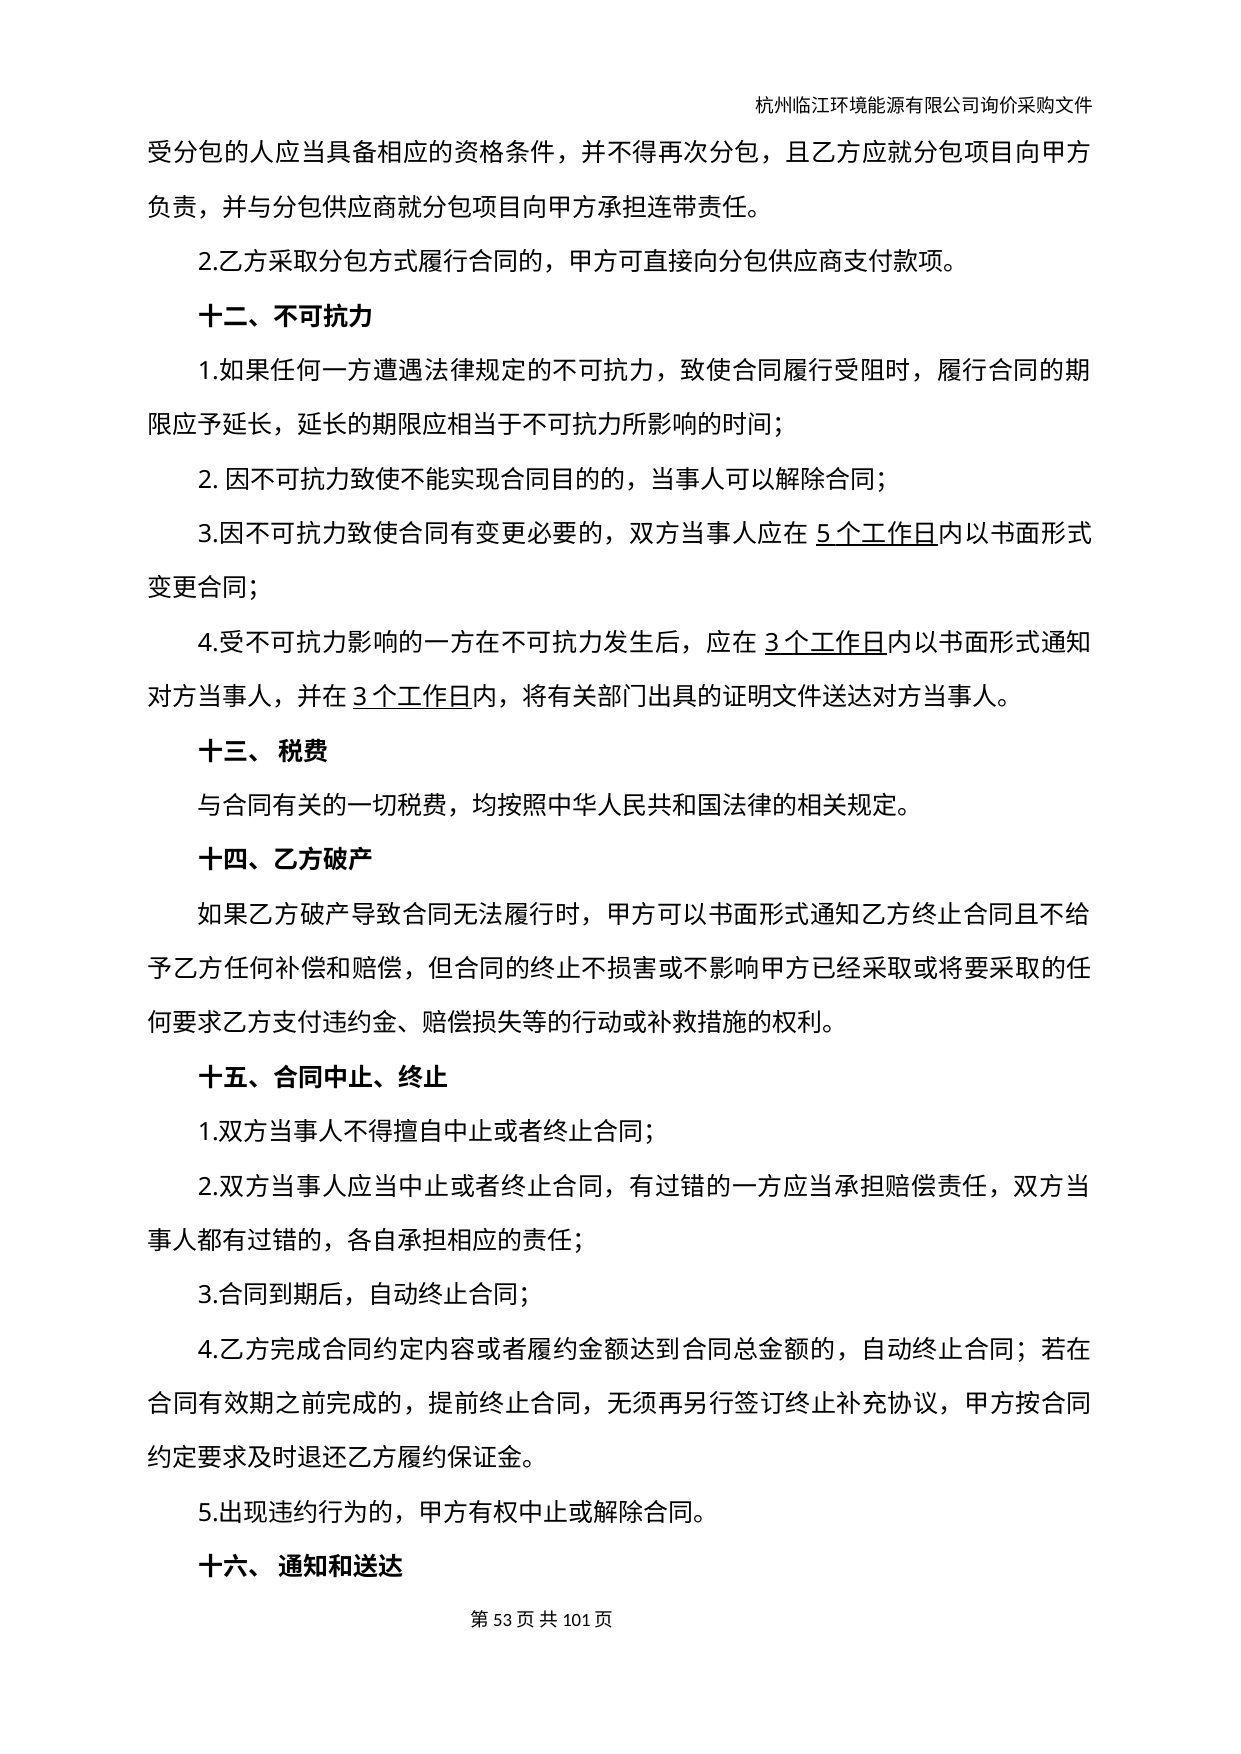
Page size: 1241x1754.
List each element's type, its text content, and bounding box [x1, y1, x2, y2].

text 与合同有关的一切税费，均按照中华人民共和国法律的相关规定。 [148, 785, 1092, 822]
text 十二、不可抗力 [148, 296, 1092, 332]
text 2.乙方采取分包方式履行合同的，甲方可直接向分包供应商支付款项。 [148, 242, 1092, 278]
text 1.双方当事人不得擅自中止或者终止合同； [148, 1112, 1092, 1148]
text 十五、合同中止、终止 [148, 1057, 1092, 1093]
text 3.合同到期后，自动终止合同； [148, 1275, 1092, 1311]
text 2.双方当事人应当中止或者终止合同，有过错的一方应当承担赔偿责任，双方当事人都有过错的，各自承担相应的责任； [148, 1166, 1092, 1257]
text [148, 133, 1092, 223]
text 十三、 税费 [148, 731, 1092, 767]
text 1.如果任何一方遭遇法律规定的不可抗力，致使合同履行受阻时，履行合同的期限应予延长，延长的期限应相当于不可抗力所影响的时间； [148, 350, 1092, 441]
text 4.乙方完成合同约定内容或者履约金额达到合同总金额的，自动终止合同；若在合同有效期之前完成的，提前终止合同，无须再另行签订终止补充协议，甲方按合同约定要求及时退还乙方履约保证金。 [148, 1329, 1092, 1474]
text 2. 因不可抗力致使不能实现合同目的的，当事人可以解除合同； [148, 459, 1092, 495]
text 十四、乙方破产 [148, 840, 1092, 876]
text 5.出现违约行为的，甲方有权中止或解除合同。 [148, 1492, 1092, 1528]
text 如果乙方破产导致合同无法履行时，甲方可以书面形式通知乙方终止合同且不给予乙方任何补偿和赔偿，但合同的终止不损害或不影响甲方已经采取或将要采取的任何要求乙方支付违约金、赔偿损失等的行动或补救措施的权利。 [148, 894, 1092, 1039]
text 4.受不可抗力影响的一方在不可抗力发生后，应在3个工作日内以书面形式通知对方当事人，并在3个工作日内，将有关部门出具的证明文件送达对方当事人。 [148, 622, 1092, 713]
text 十六、 通知和送达 [148, 1547, 1092, 1583]
text 3.因不可抗力致使合同有变更必要的，双方当事人应在5个工作日内以书面形式变更合同； [148, 513, 1092, 604]
